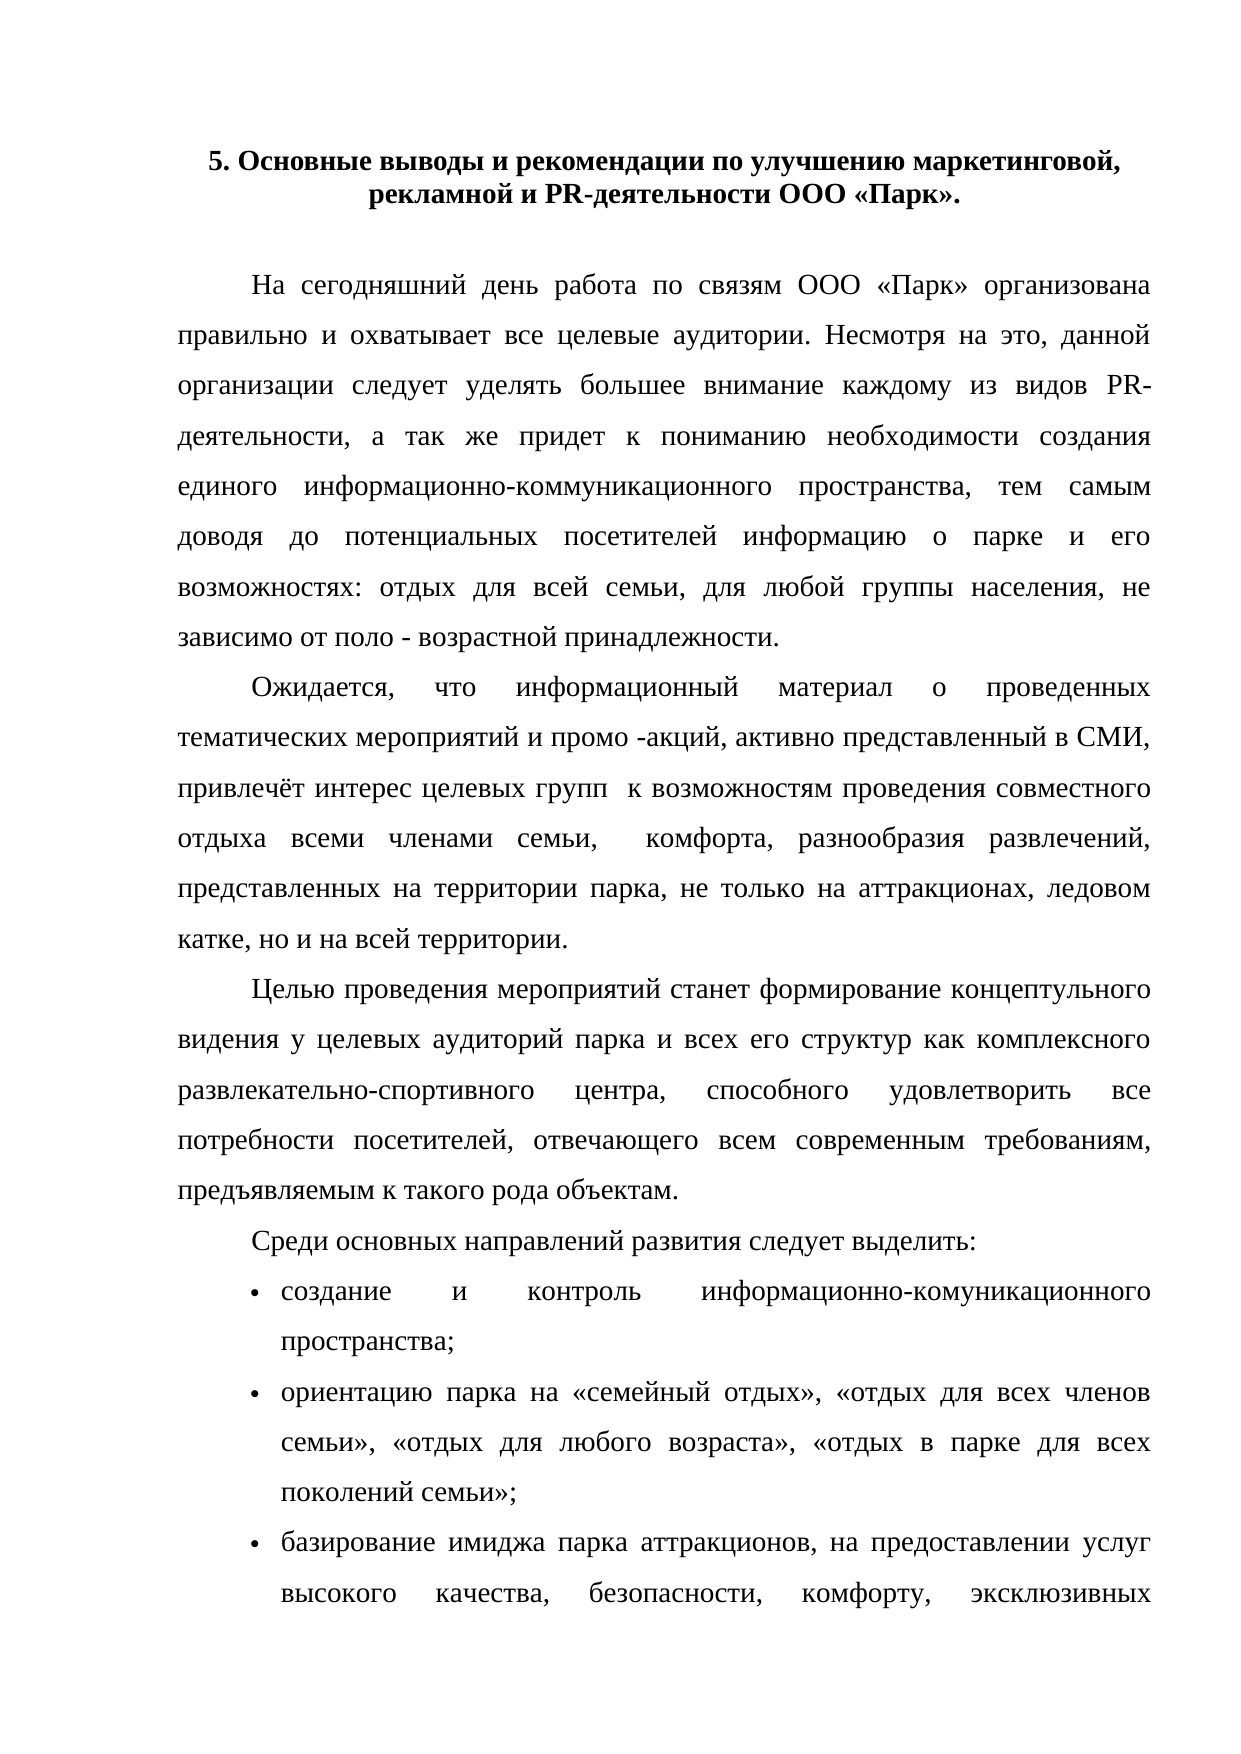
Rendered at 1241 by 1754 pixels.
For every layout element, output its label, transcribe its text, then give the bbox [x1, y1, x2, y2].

text Ожидается, что информационный материал о проведенных тематических мероприятий и промо -акций, активно представленный в СМИ, привлечёт интерес целевых групп к возможностям проведения совместного отдыха всеми членами семьи, комфорта, разнообразия развлечений, представленных на территории парка, не только на аттракционах, ледовом катке, но и на всей территории. [177, 669, 1152, 954]
list ориентацию парка на «семейный отдых», «отдых для всех членов семьи», «отдых для любого возраста», «отдых в парке для всех поколений семьи»; [251, 1374, 1152, 1508]
text На сегодняшний день работа по связям ООО «Парк» организована правильно и охватывает все целевые аудитории. Несмотря на это, данной организации следует уделять большее внимание каждому из видов PR-деятельности, а так же придет к пониманию необходимости создания единого информационно-коммуникационного пространства, тем самым доводя до потенциальных посетителей информацию о парке и его возможностях: отдых для всей семьи, для любой группы населения, не зависимо от поло - возрастной принадлежности. [177, 267, 1152, 652]
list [251, 1524, 1152, 1608]
text Целью проведения мероприятий станет формирование концептульного видения у целевых аудиторий парка и всех его структур как комплексного развлекательно-спортивного центра, способного удовлетворить все потребности посетителей, отвечающего всем современным требованиям, предъявляемым к такого рода объектам. [177, 971, 1152, 1206]
text Среди основных направлений развития следует выделить: [177, 1223, 1152, 1256]
subtitle 5. Основные выводы и рекомендации по улучшению маркетинговой, рекламной и PR-деятельности ООО «Парк». [177, 143, 1152, 210]
list создание и контроль информационно-комуникационного пространства; [251, 1273, 1152, 1357]
